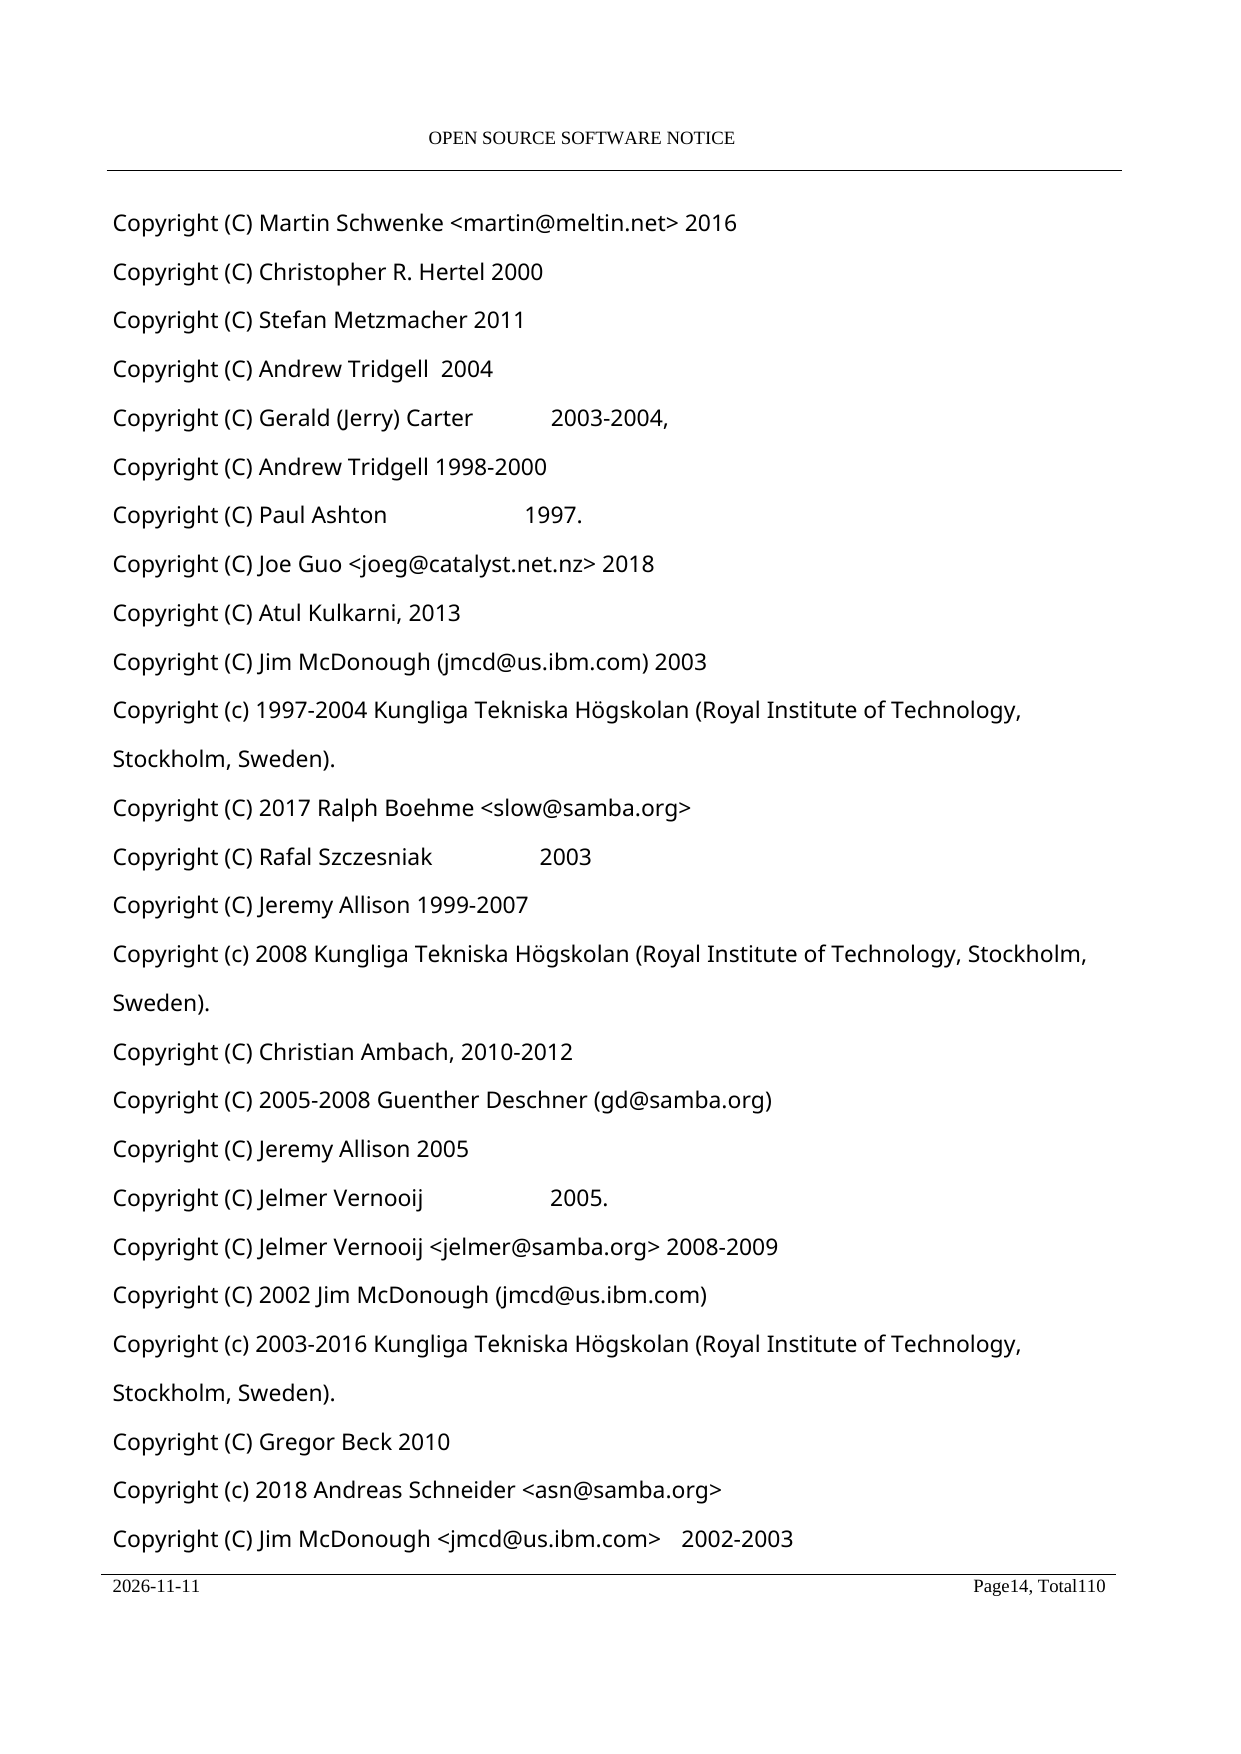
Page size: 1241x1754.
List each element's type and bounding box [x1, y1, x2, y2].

text [112, 206, 1128, 1555]
